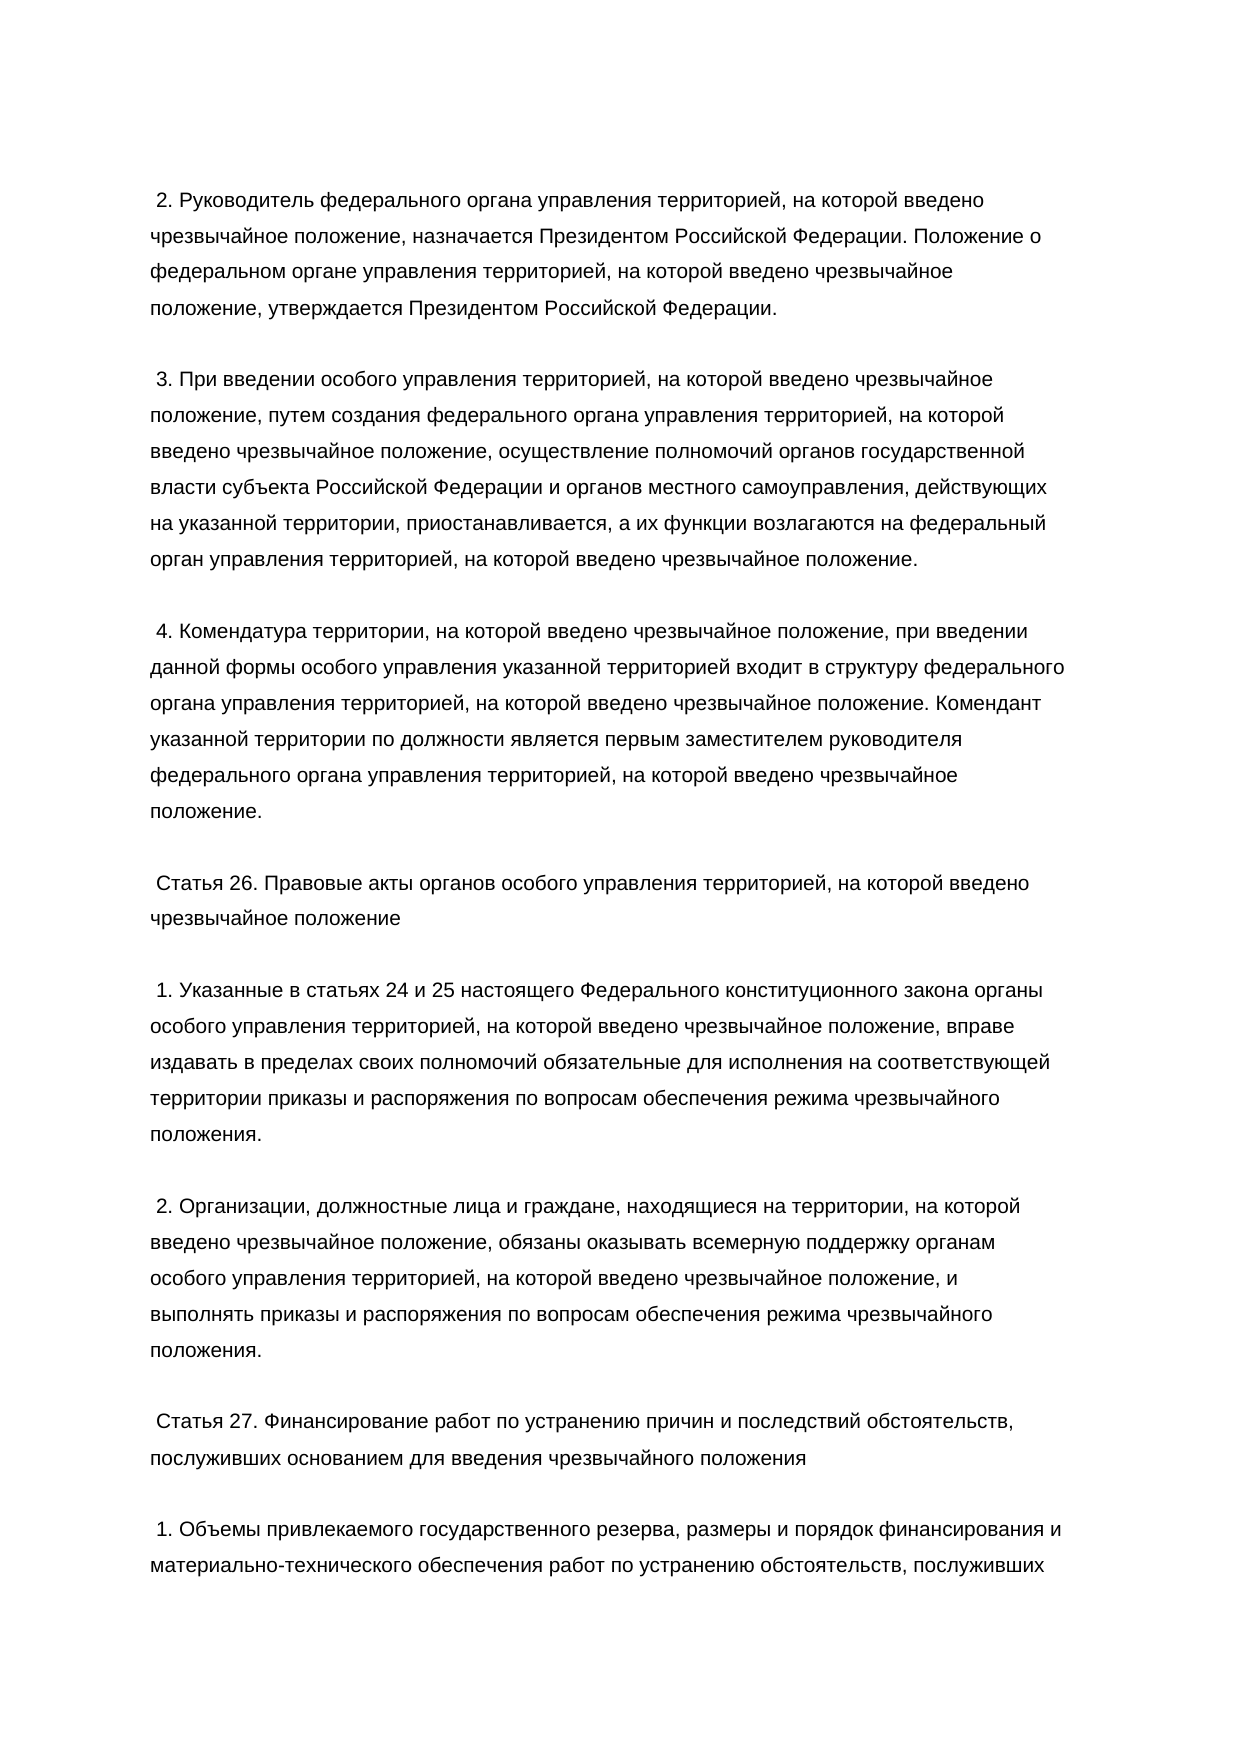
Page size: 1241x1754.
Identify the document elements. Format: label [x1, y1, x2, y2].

table_cell [140, 150, 1078, 1577]
